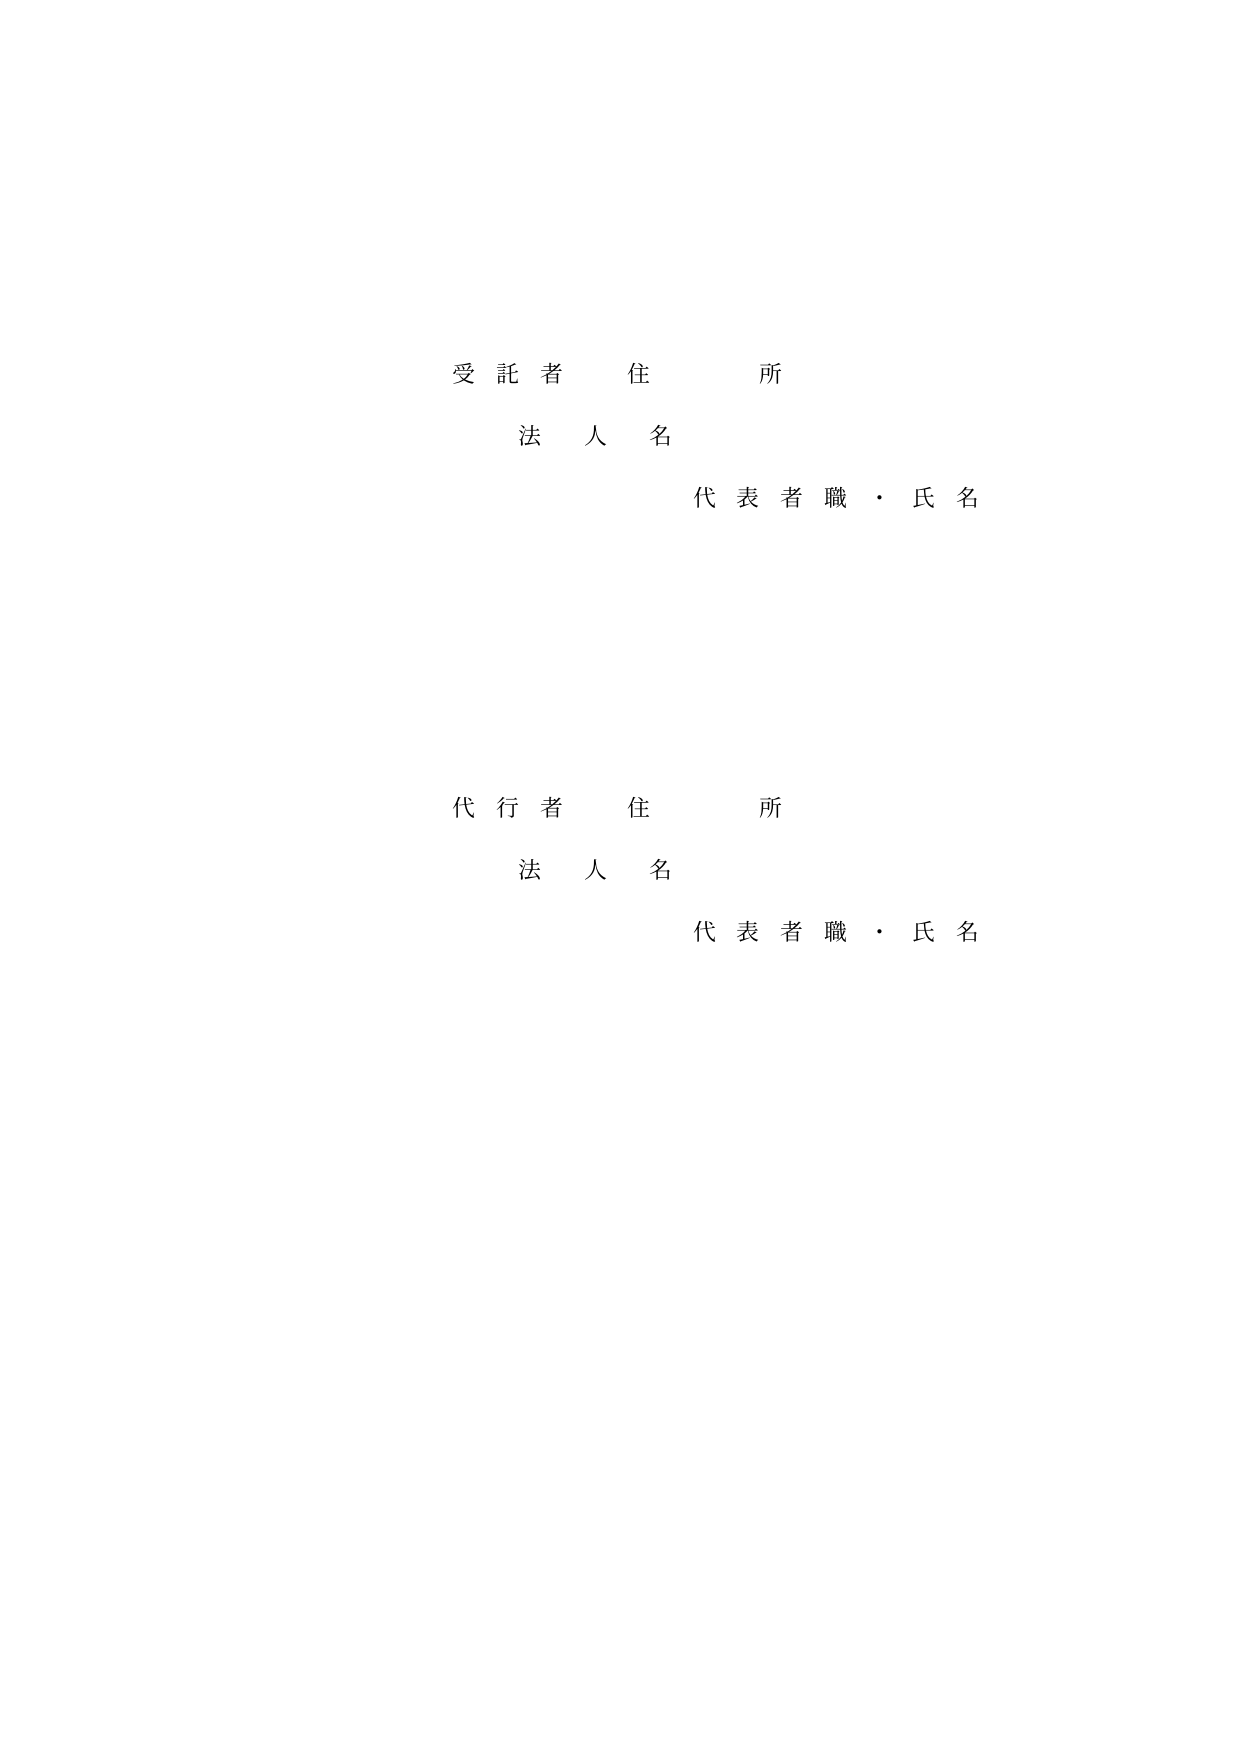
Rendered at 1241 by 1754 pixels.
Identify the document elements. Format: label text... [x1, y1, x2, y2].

text 受託者 住 所 [168, 341, 1131, 403]
text 代表者職・氏名 [168, 900, 1131, 962]
text 法 人 名 [168, 403, 1131, 465]
text 代表者職・氏名 [168, 465, 1131, 527]
text 法 人 名 [168, 838, 1131, 900]
text 代行者 住 所 [168, 776, 1131, 838]
